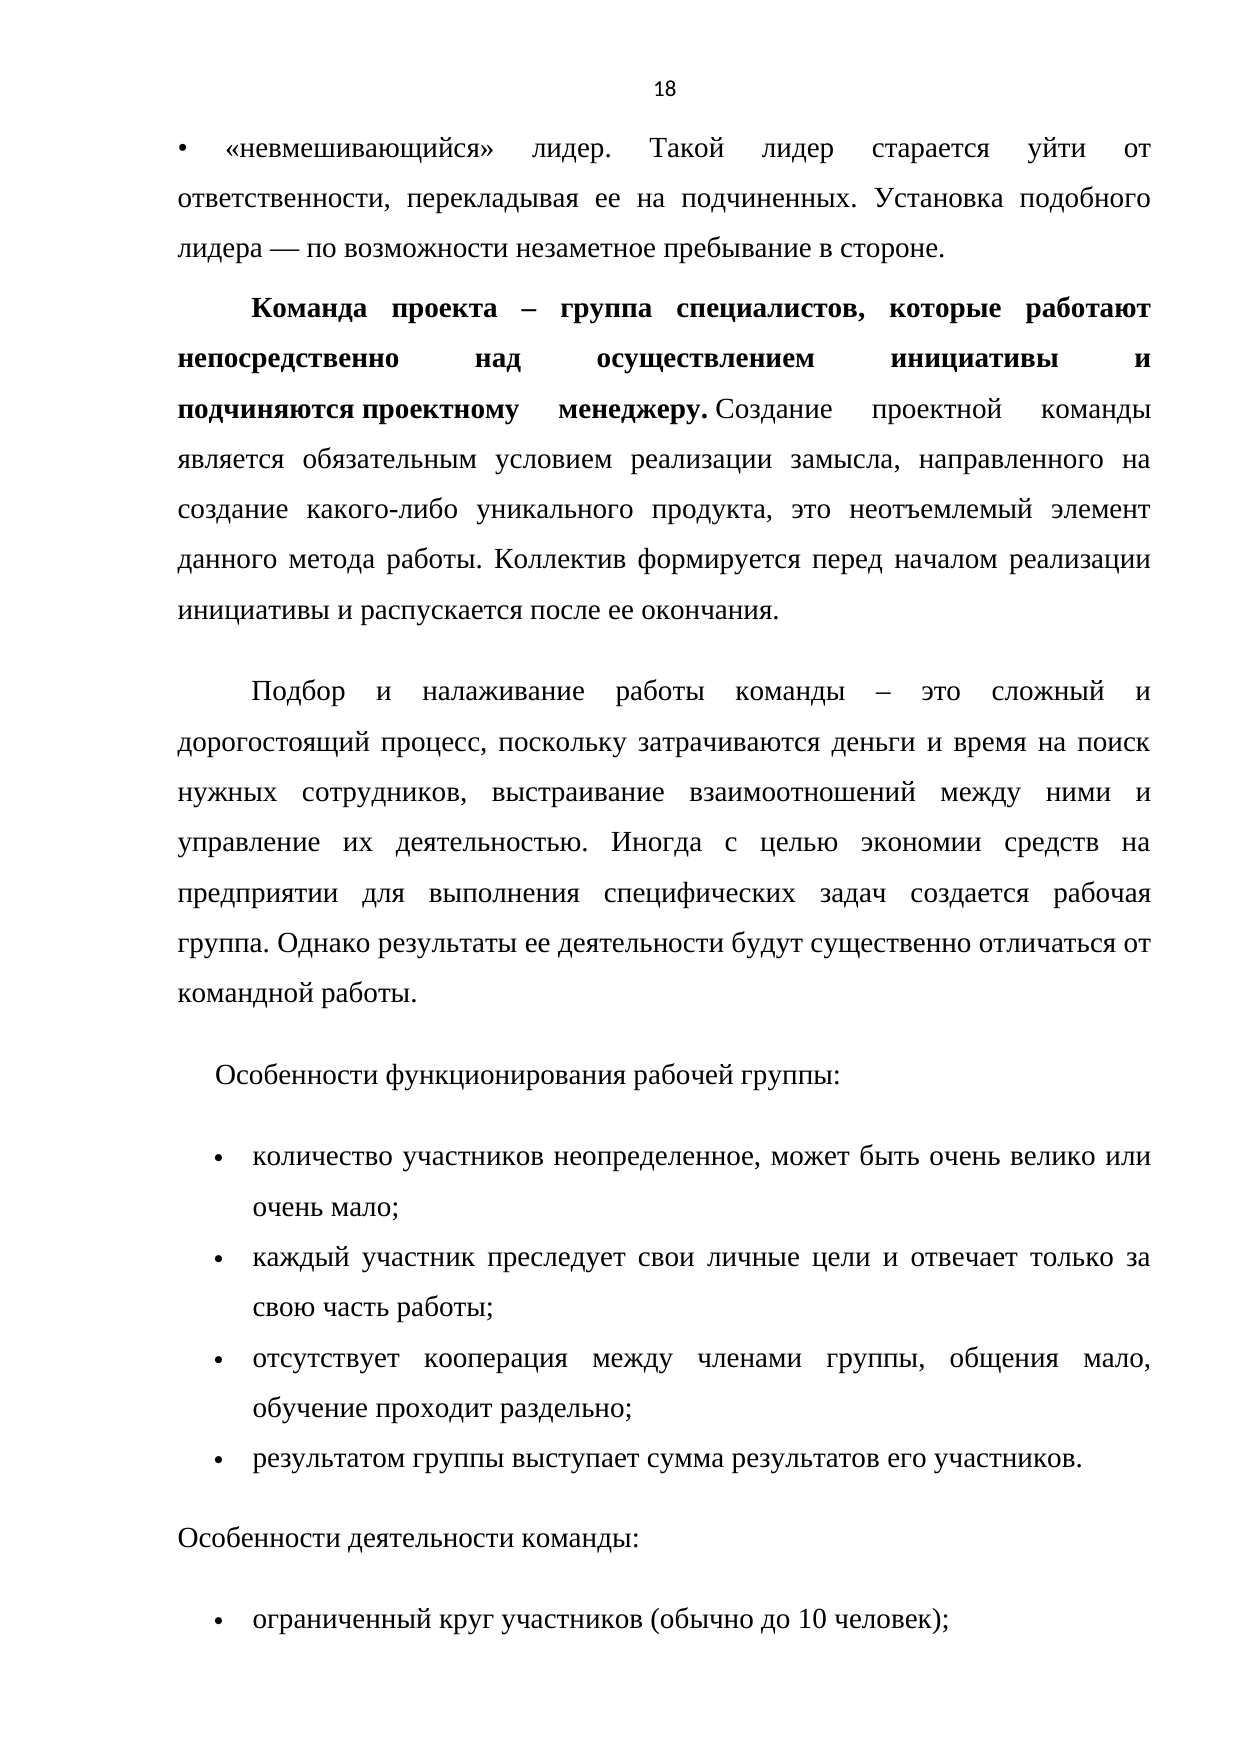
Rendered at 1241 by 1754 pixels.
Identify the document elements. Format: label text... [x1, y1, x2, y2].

text Особенности функционирования рабочей группы: [177, 1057, 1152, 1091]
text Особенности деятельности команды: [177, 1520, 1152, 1553]
text • «невмешивающийся» лидер. Такой лидер старается уйти от ответственности, перекладывая ее на подчиненных. Установка подобного лидера — по возможности незаметное пребывание в стороне. [177, 130, 1152, 264]
text Подбор и налаживание работы команды – это сложный и дорогостоящий процесс, поскольку затрачиваются деньги и время на поиск нужных сотрудников, выстраивание взаимоотношений между ними и управление их деятельностью. Иногда с целью экономии средств на предприятии для выполнения специфических задач создается рабочая группа. Однако результаты ее деятельности будут существенно отличаться от командной работы. [177, 673, 1152, 1009]
list результатом группы выступает сумма результатов его участников. [215, 1440, 1152, 1474]
list ограниченный круг участников (обычно до 10 человек); [215, 1601, 1152, 1635]
text Команда проекта – группа специалистов, которые работают непосредственно над осуществлением инициативы и подчиняются проектному менеджеру. Создание проектной команды является обязательным условием реализации замысла, направленного на создание какого-либо уникального продукта, это неотъемлемый элемент данного метода работы. Коллектив формируется перед началом реализации инициативы и распускается после ее окончания. [177, 290, 1152, 626]
list количество участников неопределенное, может быть очень велико или очень мало; [215, 1138, 1152, 1222]
list каждый участник преследует свои личные цели и отвечает только за свою часть работы; [215, 1239, 1152, 1323]
list отсутствует кооперация между членами группы, общения мало, обучение проходит раздельно; [215, 1340, 1152, 1424]
